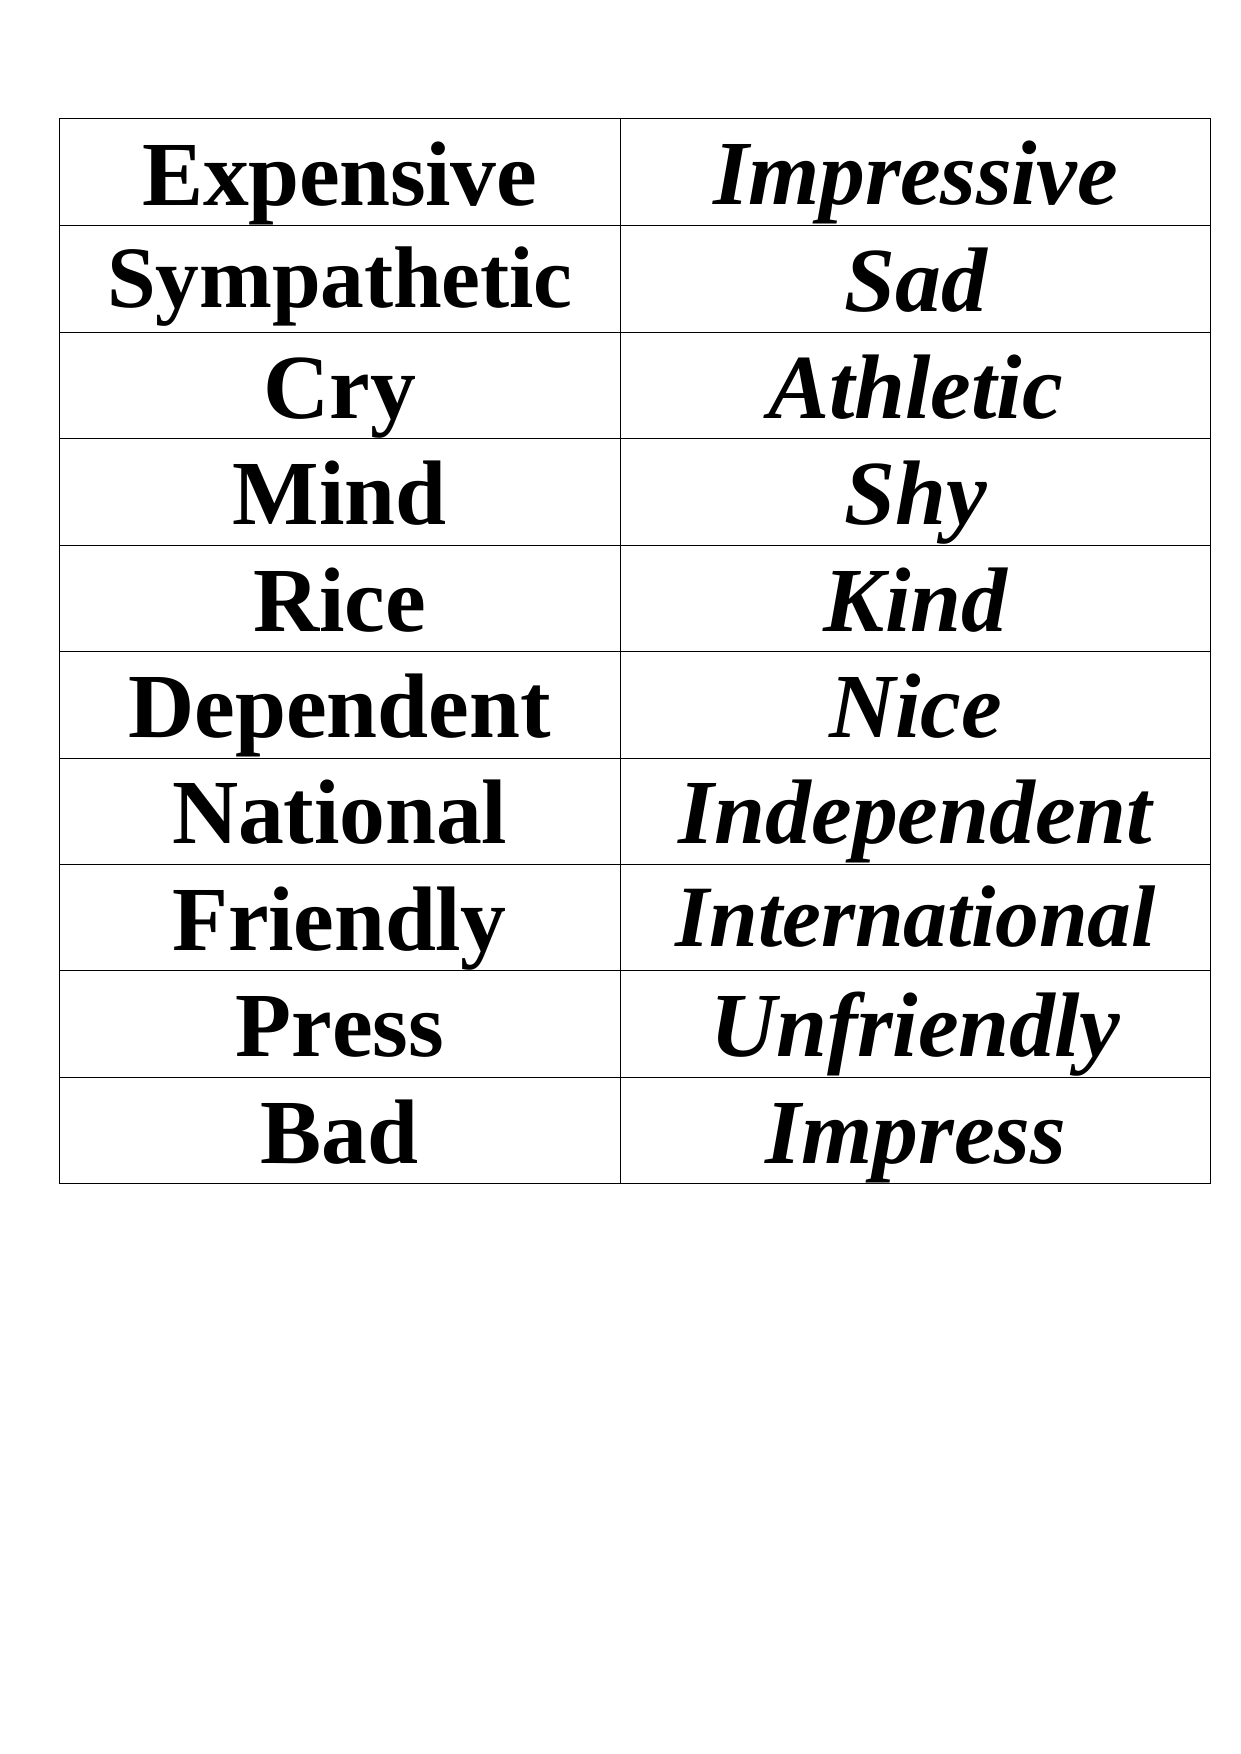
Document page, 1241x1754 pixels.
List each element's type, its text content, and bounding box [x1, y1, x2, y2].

table_cell Press [60, 971, 620, 1077]
table_cell Sad [621, 226, 1210, 332]
table_cell Shy [621, 439, 1210, 544]
table_cell Friendly [60, 865, 620, 970]
table_cell Unfriendly [621, 971, 1210, 1077]
table_cell Impress [621, 1078, 1210, 1183]
table_cell Kind [621, 546, 1210, 651]
table_cell Independent [621, 759, 1210, 864]
table_cell Cry [60, 333, 620, 438]
table_cell Rice [60, 546, 620, 651]
table_cell Nice [621, 652, 1210, 757]
table_cell International [621, 865, 1210, 970]
table_cell Athletic [621, 333, 1210, 438]
table_cell Bad [60, 1078, 620, 1183]
table_cell Mind [60, 439, 620, 544]
table_cell National [60, 759, 620, 864]
table_cell Sympathetic [60, 226, 620, 332]
table_header Expensive [60, 119, 620, 225]
table_header Impressive [621, 119, 1210, 225]
table_cell Dependent [60, 652, 620, 757]
